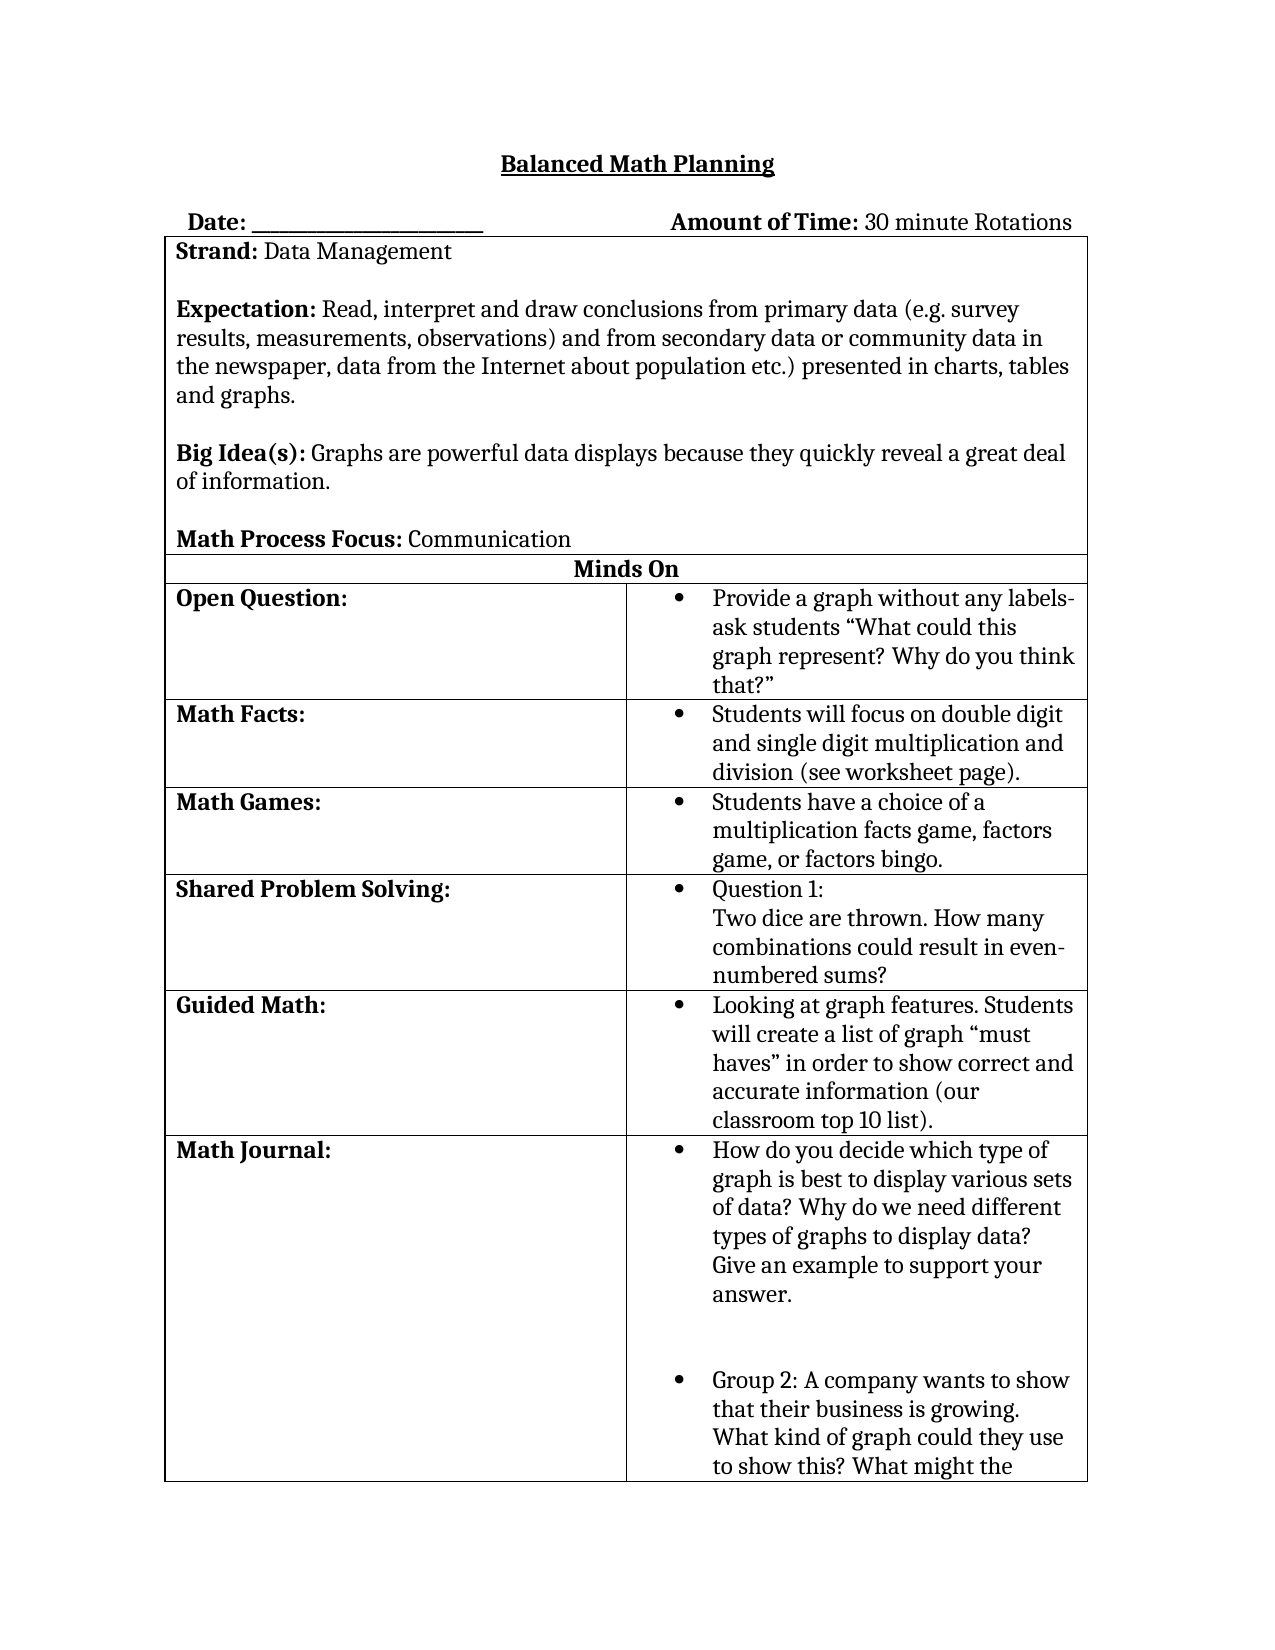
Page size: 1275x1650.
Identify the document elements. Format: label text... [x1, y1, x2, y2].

table_cell Students will focus on double digit and single digit multiplication and division (see worksheet page). [627, 700, 1087, 787]
table_cell Open Question: [166, 584, 626, 699]
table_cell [627, 1136, 1087, 1481]
table_cell Question 1: Two dice are thrown. How many combinations could result in even- numbered sums? [627, 875, 1087, 990]
table_cell Provide a graph without any labels- ask students “What could this graph represent? Why do you think that?” [627, 584, 1087, 699]
table_header Strand: Data Management Expectation: Read, interpret and draw conclusions from primary data (e.g. survey results, measurements, observations) and from secondary data or community data in the newspaper, data from the Internet about population etc.) presented in charts, tables and graphs. Big Idea(s): Graphs are powerful data displays because they quickly reveal a great deal of information. Math Process Focus: Communication [166, 237, 1087, 553]
text Date: _________________________ Amount of Time: 30 minute Rotations [187, 207, 1087, 236]
text Balanced Math Planning [187, 150, 1087, 179]
table_cell Math Facts: [166, 700, 626, 787]
table_cell Looking at graph features. Students will create a list of graph “must haves” in order to show correct and accurate information (our classroom top 10 list). [627, 991, 1087, 1135]
table_cell Minds On [166, 555, 1087, 583]
table_cell Shared Problem Solving: [166, 875, 626, 990]
table_cell Guided Math: [166, 991, 626, 1135]
table_cell Math Games: [166, 788, 626, 874]
table_cell Math Journal: [166, 1136, 626, 1481]
table_cell Students have a choice of a multiplication facts game, factors game, or factors bingo. [627, 788, 1087, 874]
